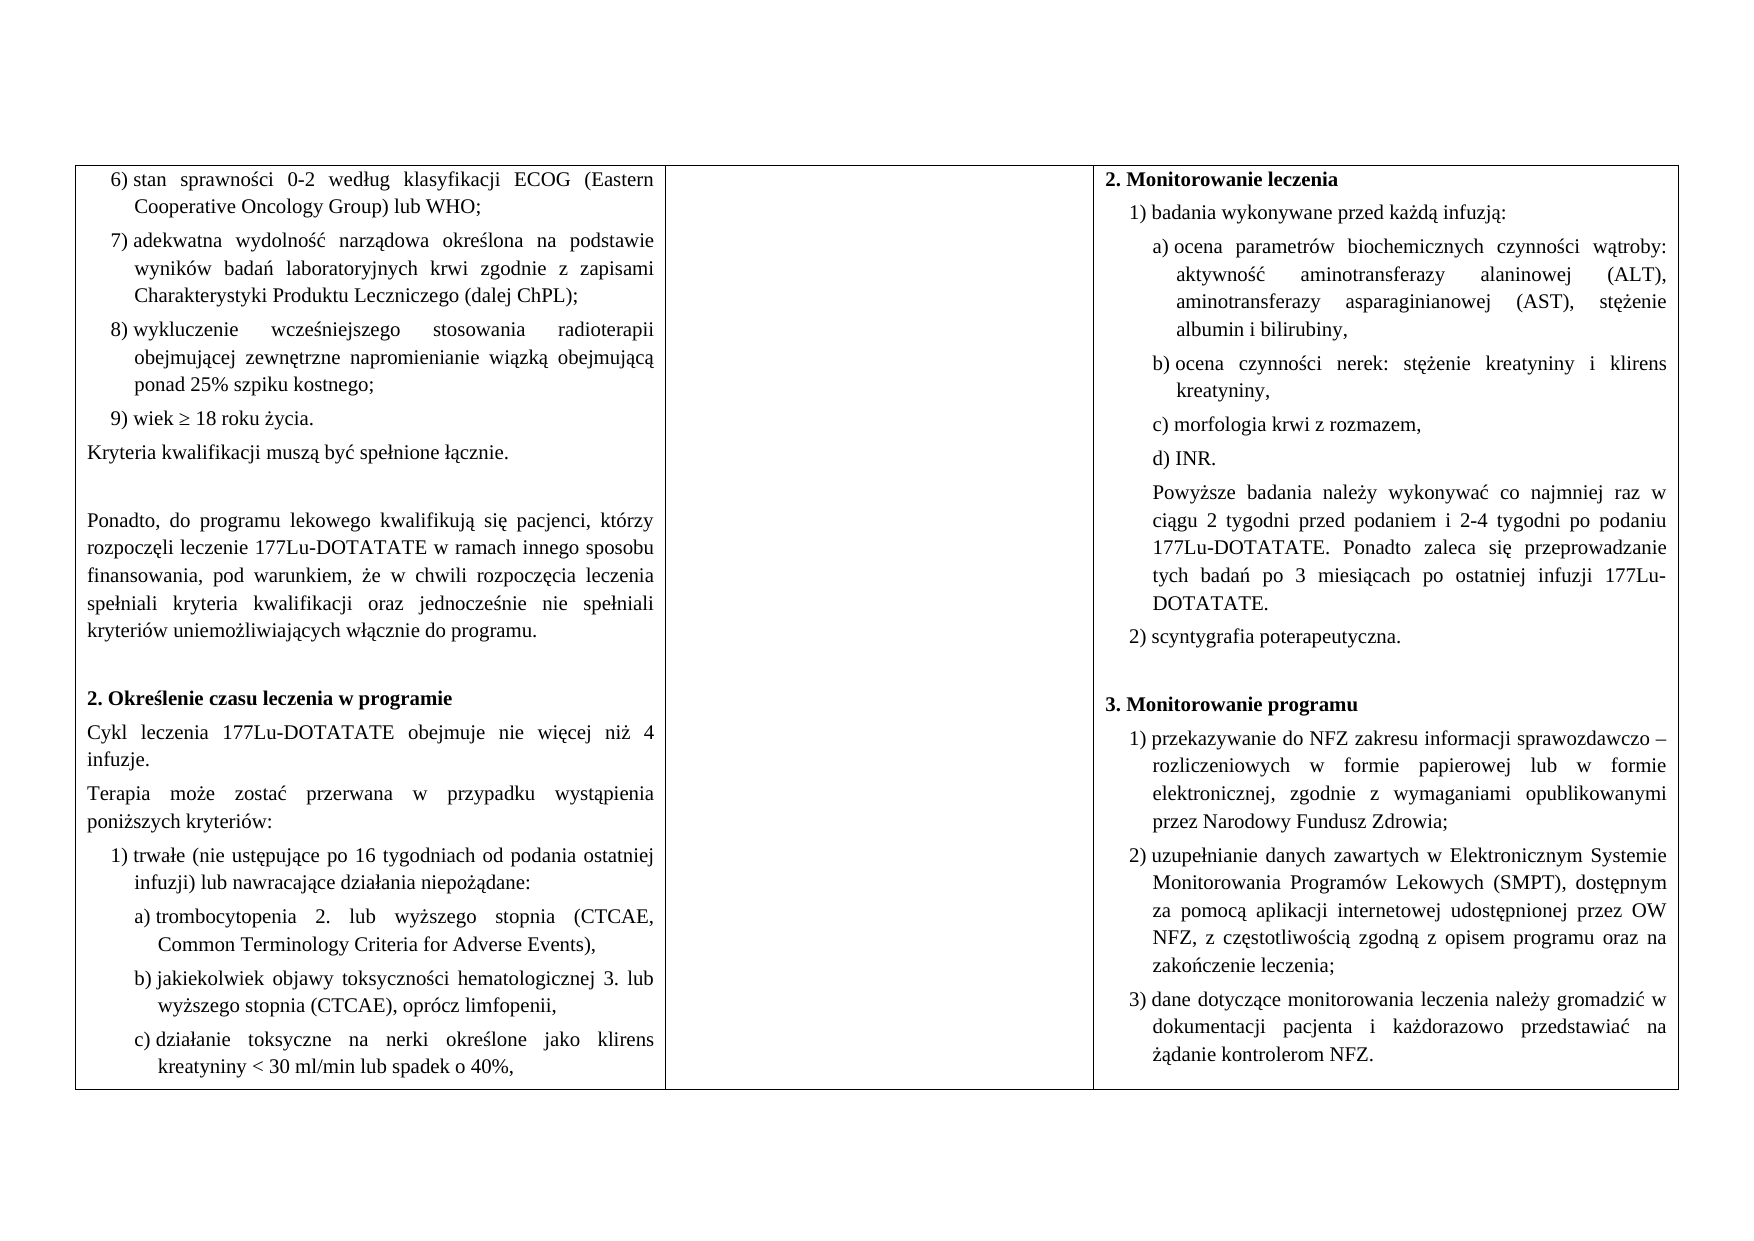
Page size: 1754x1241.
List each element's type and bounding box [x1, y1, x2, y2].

table_cell [666, 166, 1093, 1089]
table_cell [1094, 166, 1678, 1089]
table_cell [76, 166, 665, 1089]
